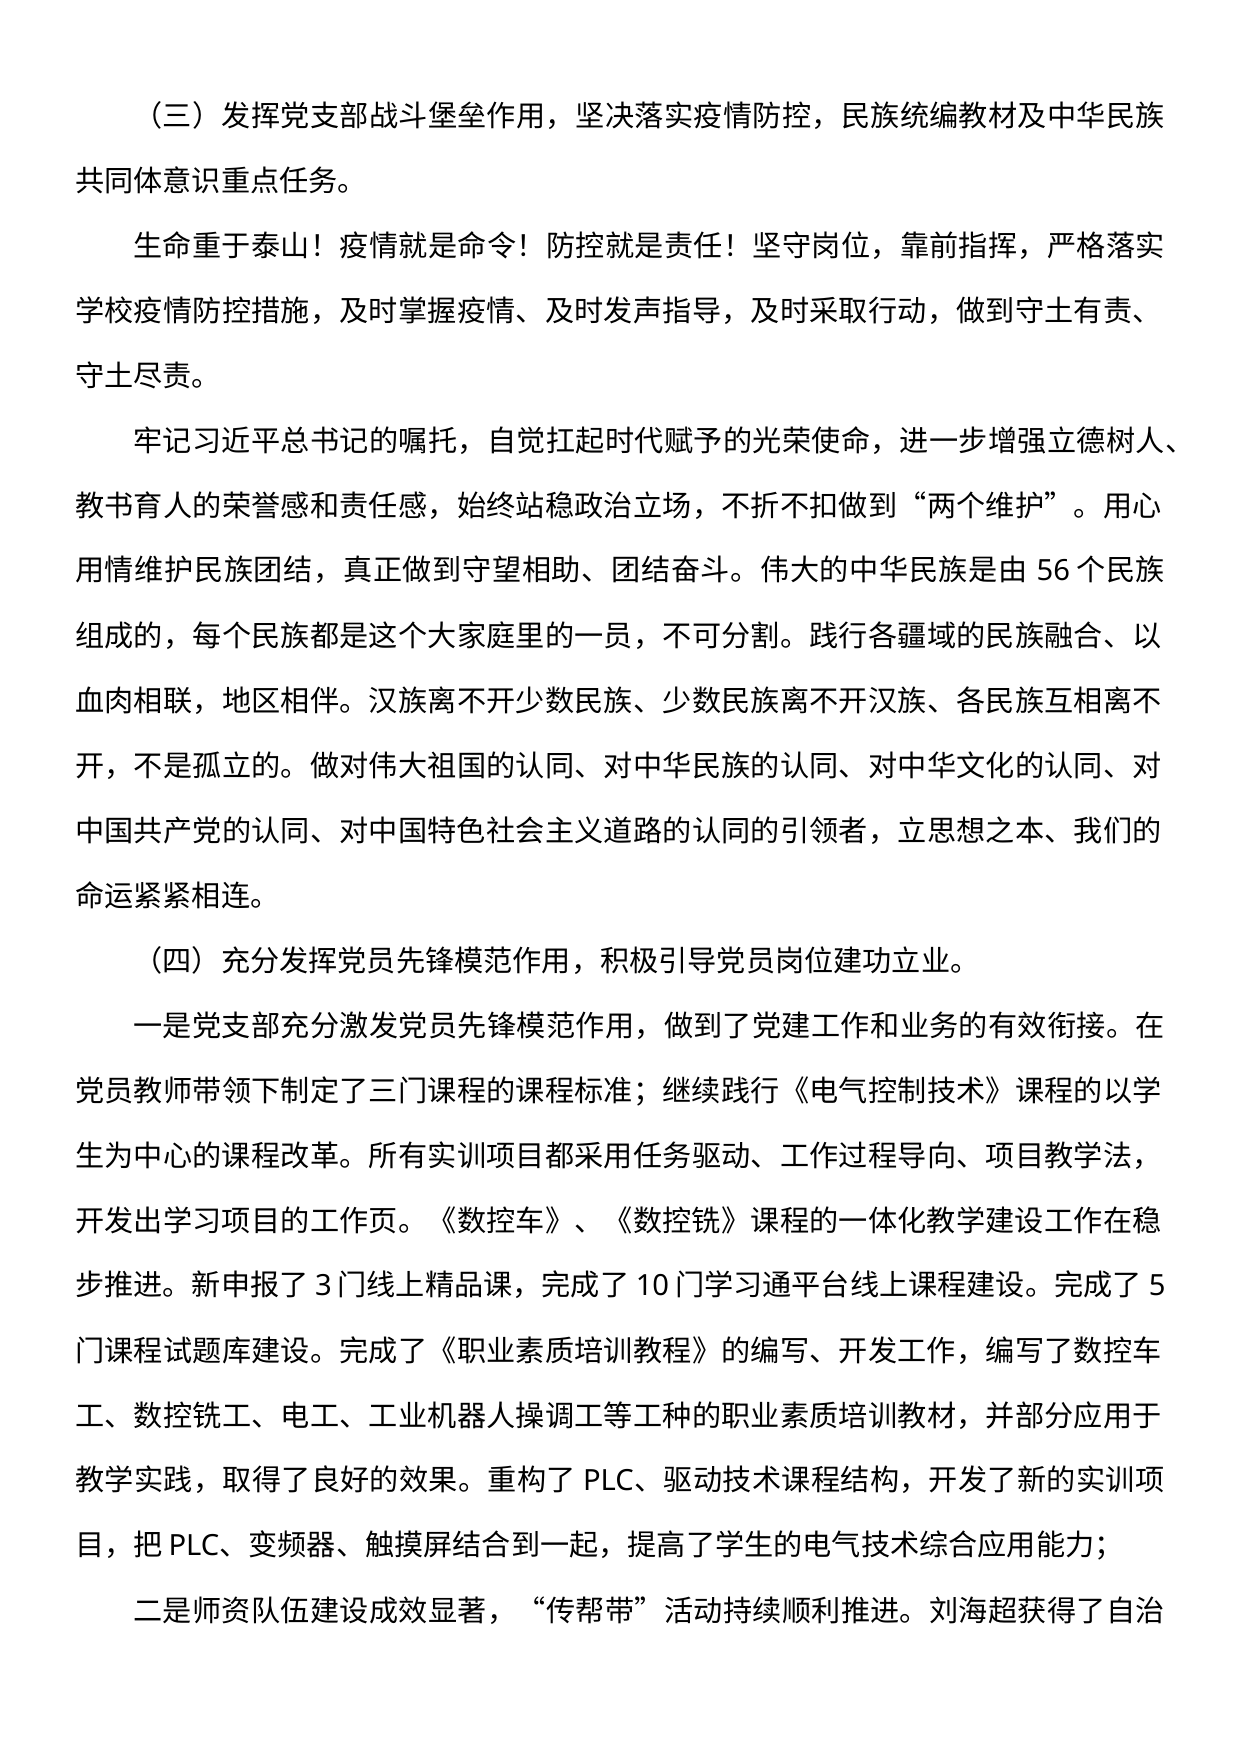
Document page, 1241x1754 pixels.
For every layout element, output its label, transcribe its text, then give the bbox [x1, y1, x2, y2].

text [75, 1576, 1165, 1641]
text 生命重于泰山！疫情就是命令！防控就是责任！坚守岗位，靠前指挥，严格落实学校疫情防控措施，及时掌握疫情、及时发声指导，及时采取行动，做到守土有责、守土尽责。 [75, 211, 1165, 406]
text （四）充分发挥党员先锋模范作用，积极引导党员岗位建功立业。 [75, 926, 1165, 991]
text （三）发挥党支部战斗堡垒作用，坚决落实疫情防控，民族统编教材及中华民族共同体意识重点任务。 [75, 81, 1165, 211]
text 牢记习近平总书记的嘱托，自觉扛起时代赋予的光荣使命，进一步增强立德树人、教书育人的荣誉感和责任感，始终站稳政治立场，不折不扣做到“两个维护”。用心用情维护民族团结，真正做到守望相助、团结奋斗。伟大的中华民族是由56个民族组成的，每个民族都是这个大家庭里的一员，不可分割。践行各疆域的民族融合、以血肉相联，地区相伴。汉族离不开少数民族、少数民族离不开汉族、各民族互相离不开，不是孤立的。做对伟大祖国的认同、对中华民族的认同、对中华文化的认同、对中国共产党的认同、对中国特色社会主义道路的认同的引领者，立思想之本、我们的命运紧紧相连。 [75, 406, 1165, 926]
text 一是党支部充分激发党员先锋模范作用，做到了党建工作和业务的有效衔接。在党员教师带领下制定了三门课程的课程标准；继续践行《电气控制技术》课程的以学生为中心的课程改革。所有实训项目都采用任务驱动、工作过程导向、项目教学法，开发出学习项目的工作页。《数控车》、《数控铣》课程的一体化教学建设工作在稳步推进。新申报了3门线上精品课，完成了10门学习通平台线上课程建设。完成了5门课程试题库建设。完成了《职业素质培训教程》的编写、开发工作，编写了数控车工、数控铣工、电工、工业机器人操调工等工种的职业素质培训教材，并部分应用于教学实践，取得了良好的效果。重构了PLC、驱动技术课程结构，开发了新的实训项目，把PLC、变频器、触摸屏结合到一起，提高了学生的电气技术综合应用能力； [75, 991, 1165, 1576]
